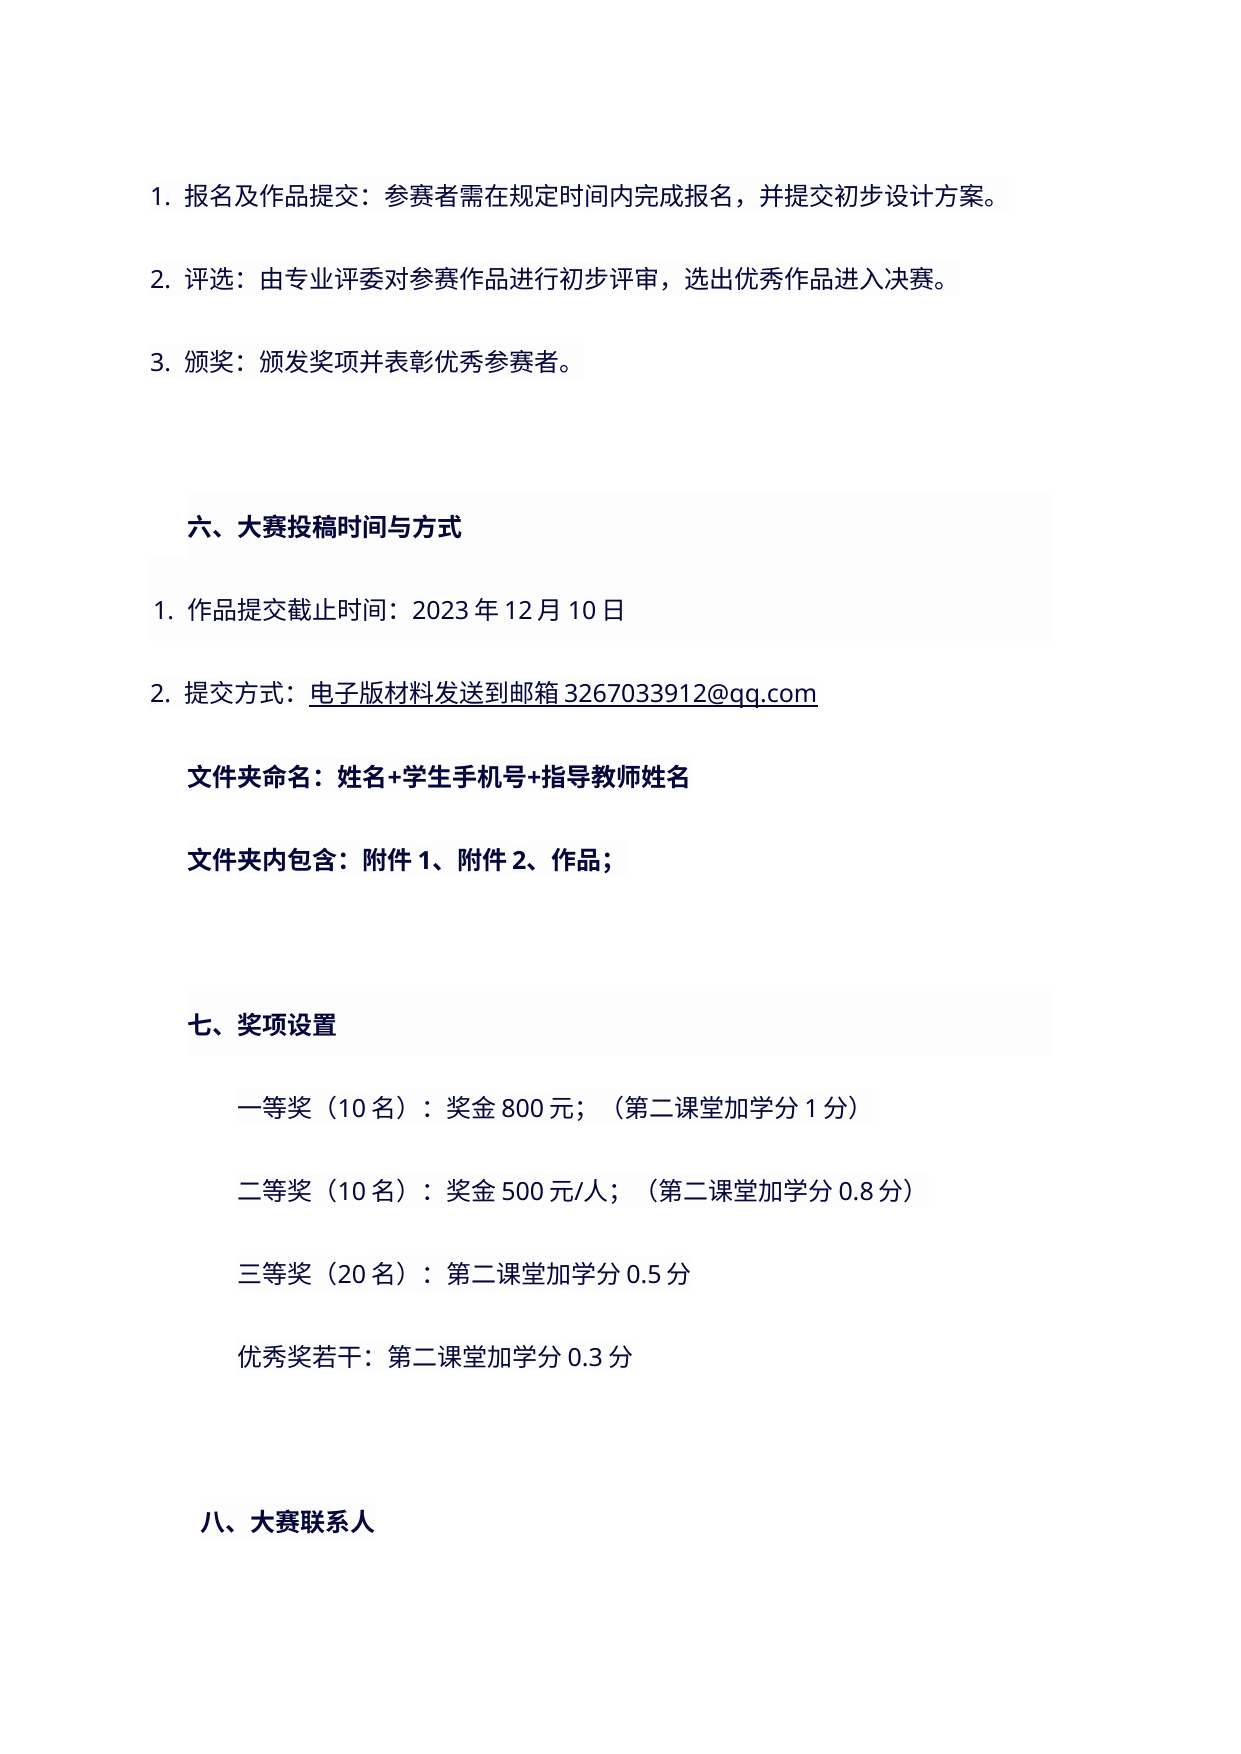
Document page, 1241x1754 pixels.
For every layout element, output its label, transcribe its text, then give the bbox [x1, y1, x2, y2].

text 一等奖（10名）：奖金800元；（第二课堂加学分1分） [187, 1074, 1053, 1139]
text 七、奖项设置 [187, 991, 1053, 1056]
list 八、大赛联系人 [150, 1488, 1053, 1553]
list 1. 报名及作品提交：参赛者需在规定时间内完成报名，并提交初步设计方案。 [150, 162, 1053, 227]
list 文件夹内包含：附件1、附件2、作品； [187, 826, 1053, 891]
list 1. 作品提交截止时间：2023年12月10日 [148, 576, 1053, 641]
text 二等奖（10名）：奖金500元/人；（第二课堂加学分0.8分） [187, 1157, 1053, 1222]
text 三等奖（20名）：第二课堂加学分0.5分 [187, 1240, 1053, 1305]
list 文件夹命名：姓名+学生手机号+指导教师姓名 [187, 743, 1053, 808]
list 3. 颁奖：颁发奖项并表彰优秀参赛者。 [150, 328, 1053, 393]
text 优秀奖若干：第二课堂加学分0.3分 [187, 1323, 1053, 1388]
list 2. 评选：由专业评委对参赛作品进行初步评审，选出优秀作品进入决赛。 [150, 245, 1053, 310]
list 大赛投稿时间与方式 [187, 493, 1053, 558]
list 2. 提交方式：电子版材料发送到邮箱3267033912@qq.com [150, 659, 1053, 724]
